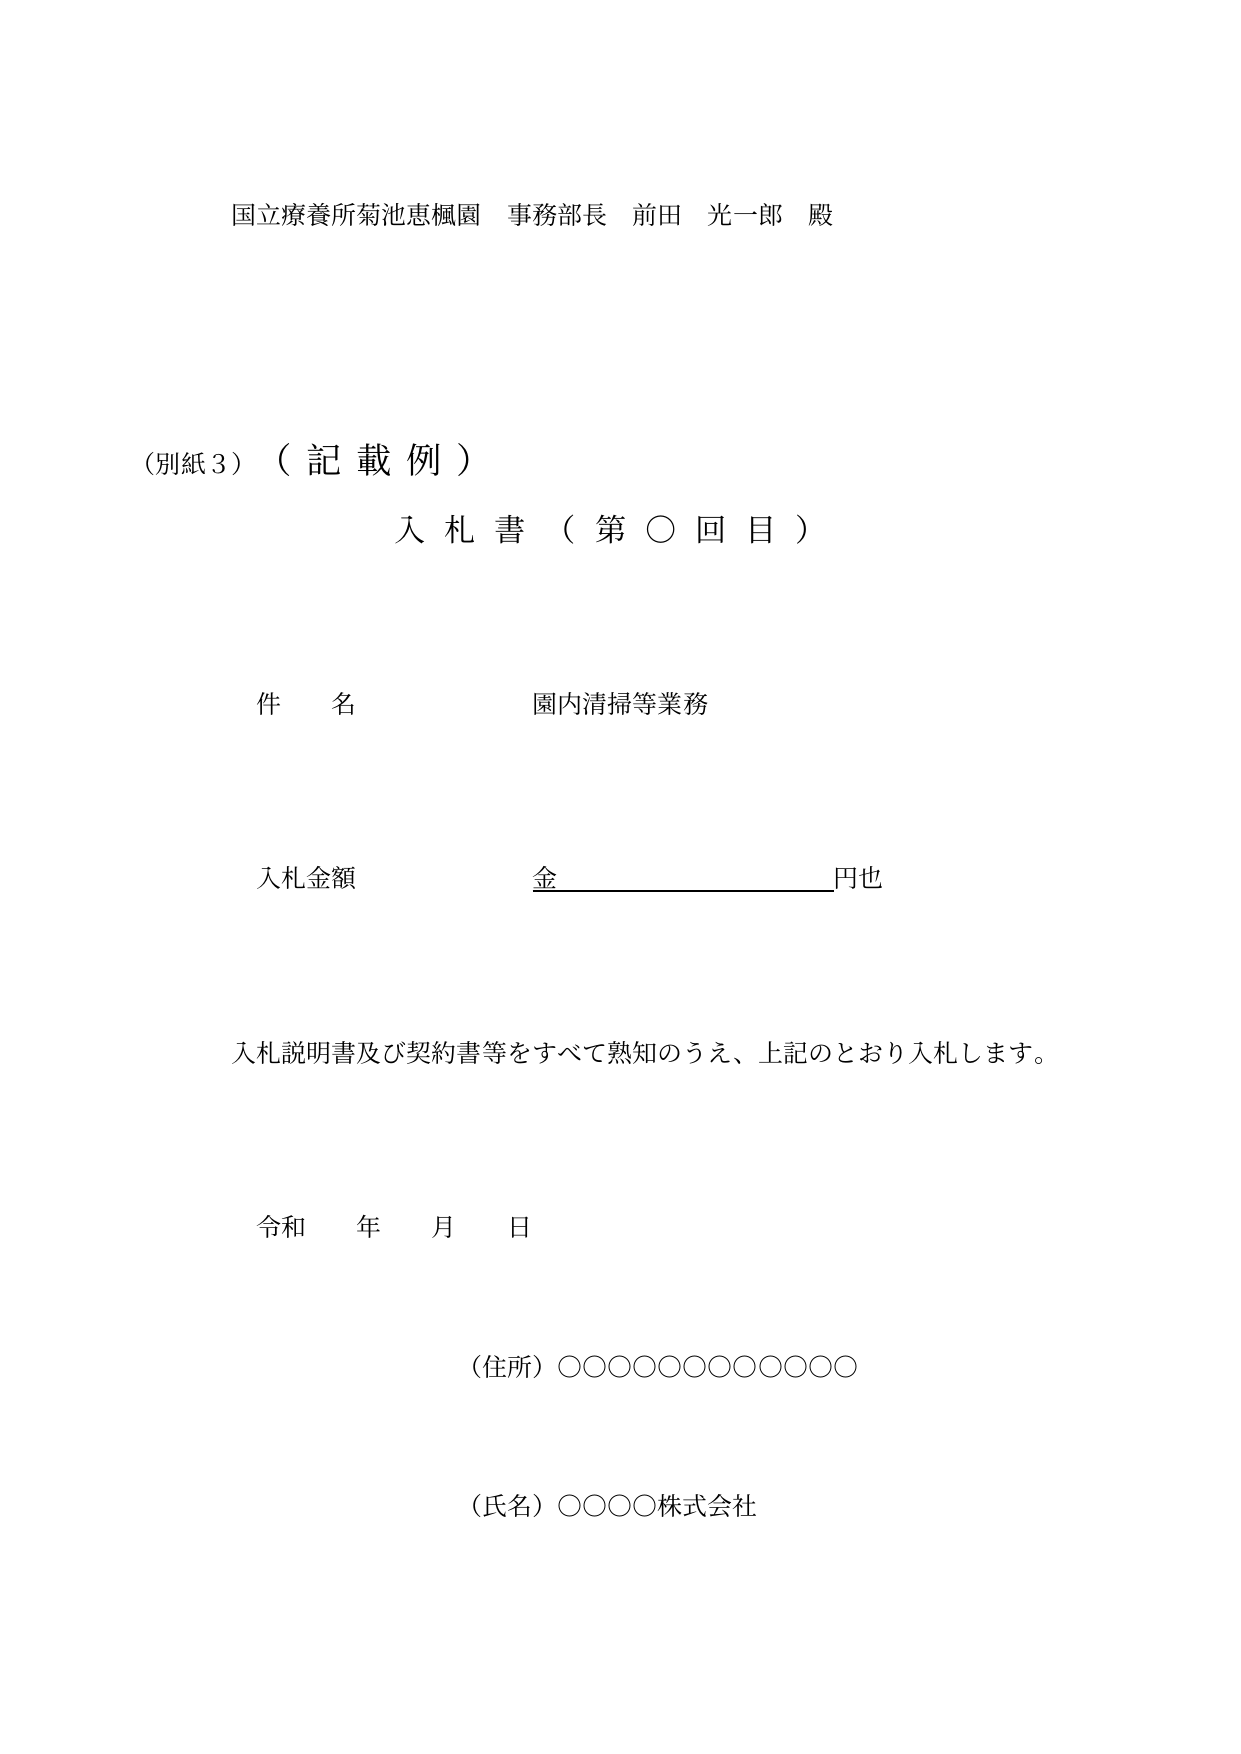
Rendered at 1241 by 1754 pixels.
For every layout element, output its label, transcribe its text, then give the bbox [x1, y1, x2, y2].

text （別紙３）（記載例） [131, 423, 1109, 493]
text （氏名）○○○○株式会社 [440, 1470, 1109, 1540]
text 入札金額 金 円也 [131, 842, 1109, 912]
text 令和 年 月 日 [131, 1191, 1109, 1261]
text （住所）○○○○○○○○○○○○ [440, 1331, 1109, 1400]
text 件 名 園内清掃等業務 [131, 668, 1109, 737]
text 入札書（第○回目） [131, 493, 1109, 563]
text 国立療養所菊池恵楓園 事務部長 前田 光一郎 殿 [219, 179, 1109, 249]
text 入札説明書及び契約書等をすべて熟知のうえ、上記のとおり入札します。 [131, 1017, 1109, 1086]
